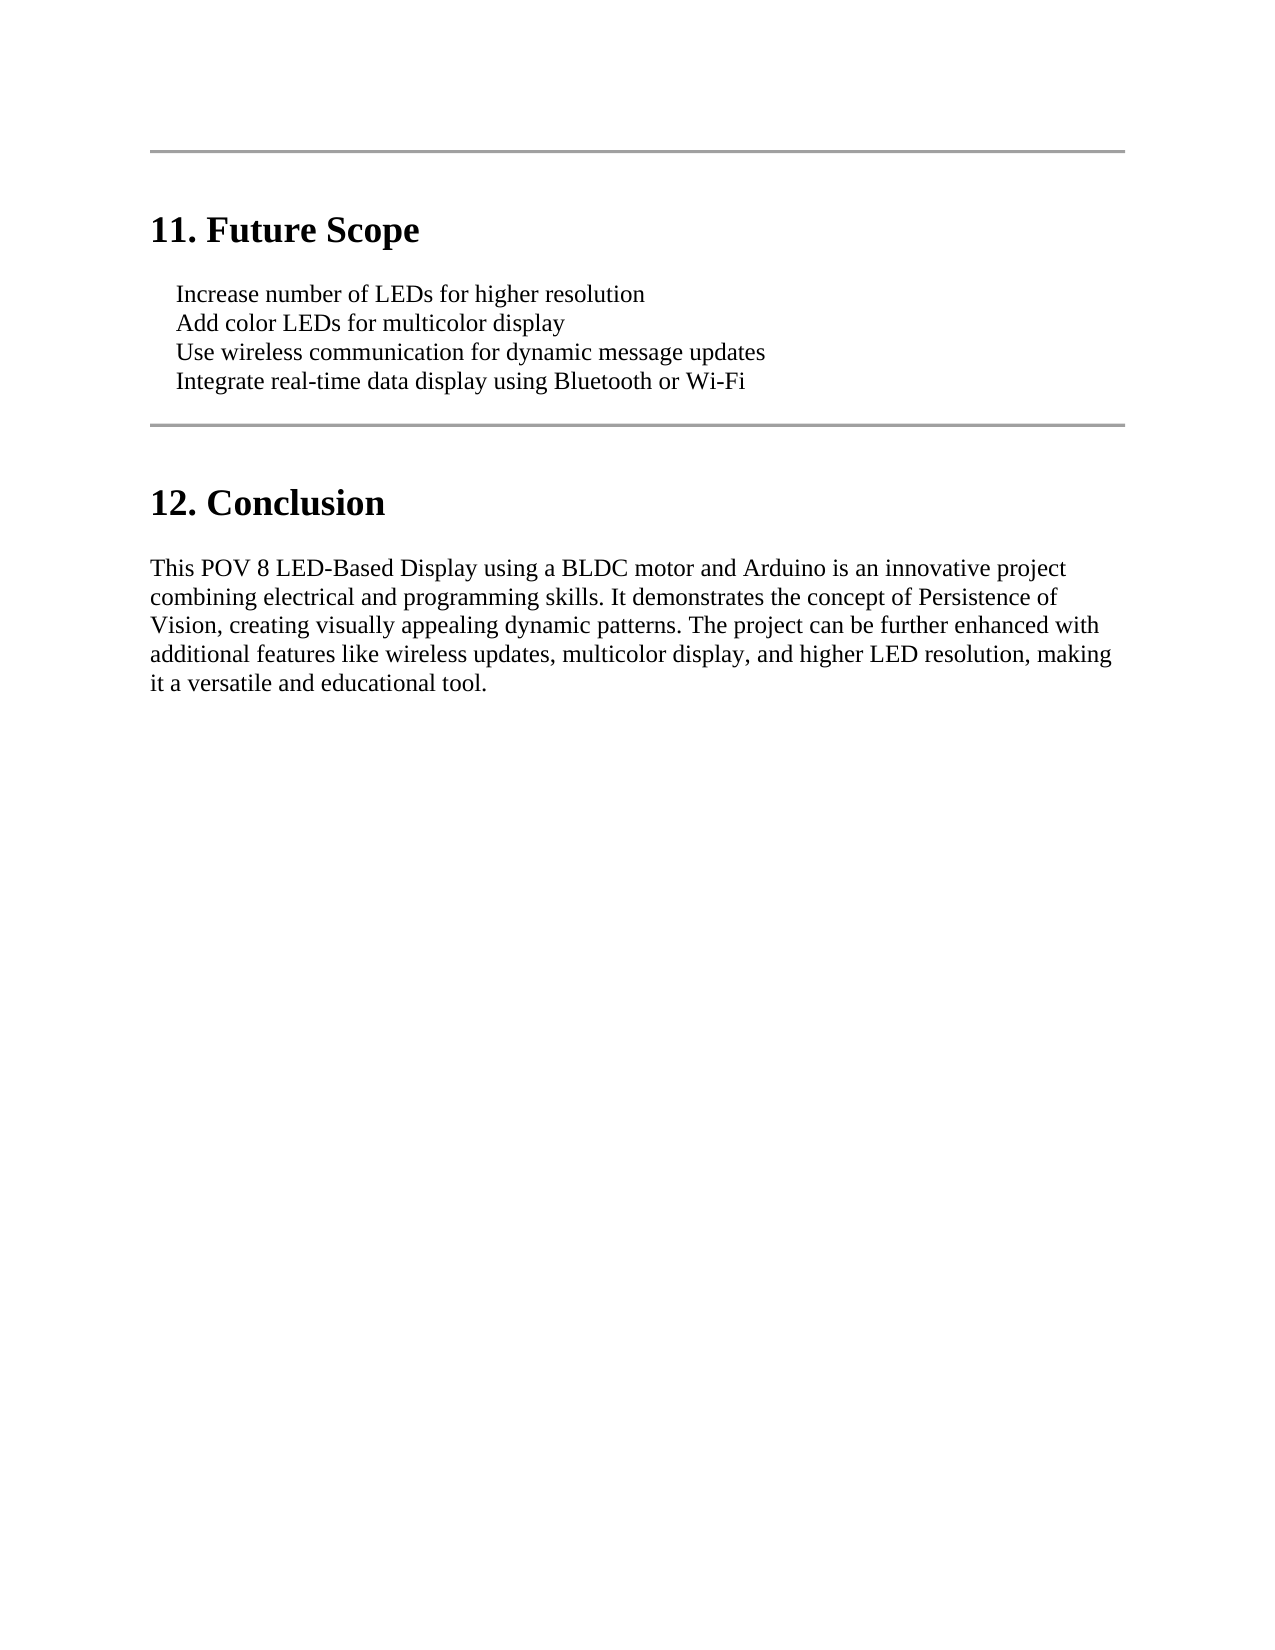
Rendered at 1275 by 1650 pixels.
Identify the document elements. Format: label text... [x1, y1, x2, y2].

text 11. Future Scope [150, 207, 1125, 250]
text This POV 8 LED-Based Display using a BLDC motor and Arduino is an innovative project combining electrical and programming skills. It demonstrates the concept of Persistence of Vision, creating visually appealing dynamic patterns. The project can be further enhanced with additional features like wireless updates, multicolor display, and higher LED resolution, making it a versatile and educational tool. [150, 553, 1125, 697]
text 🔹 Increase number of LEDs for higher resolution 🔹 Add color LEDs for multicolor display 🔹 Use wireless communication for dynamic message updates 🔹 Integrate real-time data display using Bluetooth or Wi-Fi [150, 279, 1125, 394]
text 12. Conclusion [150, 481, 1125, 524]
